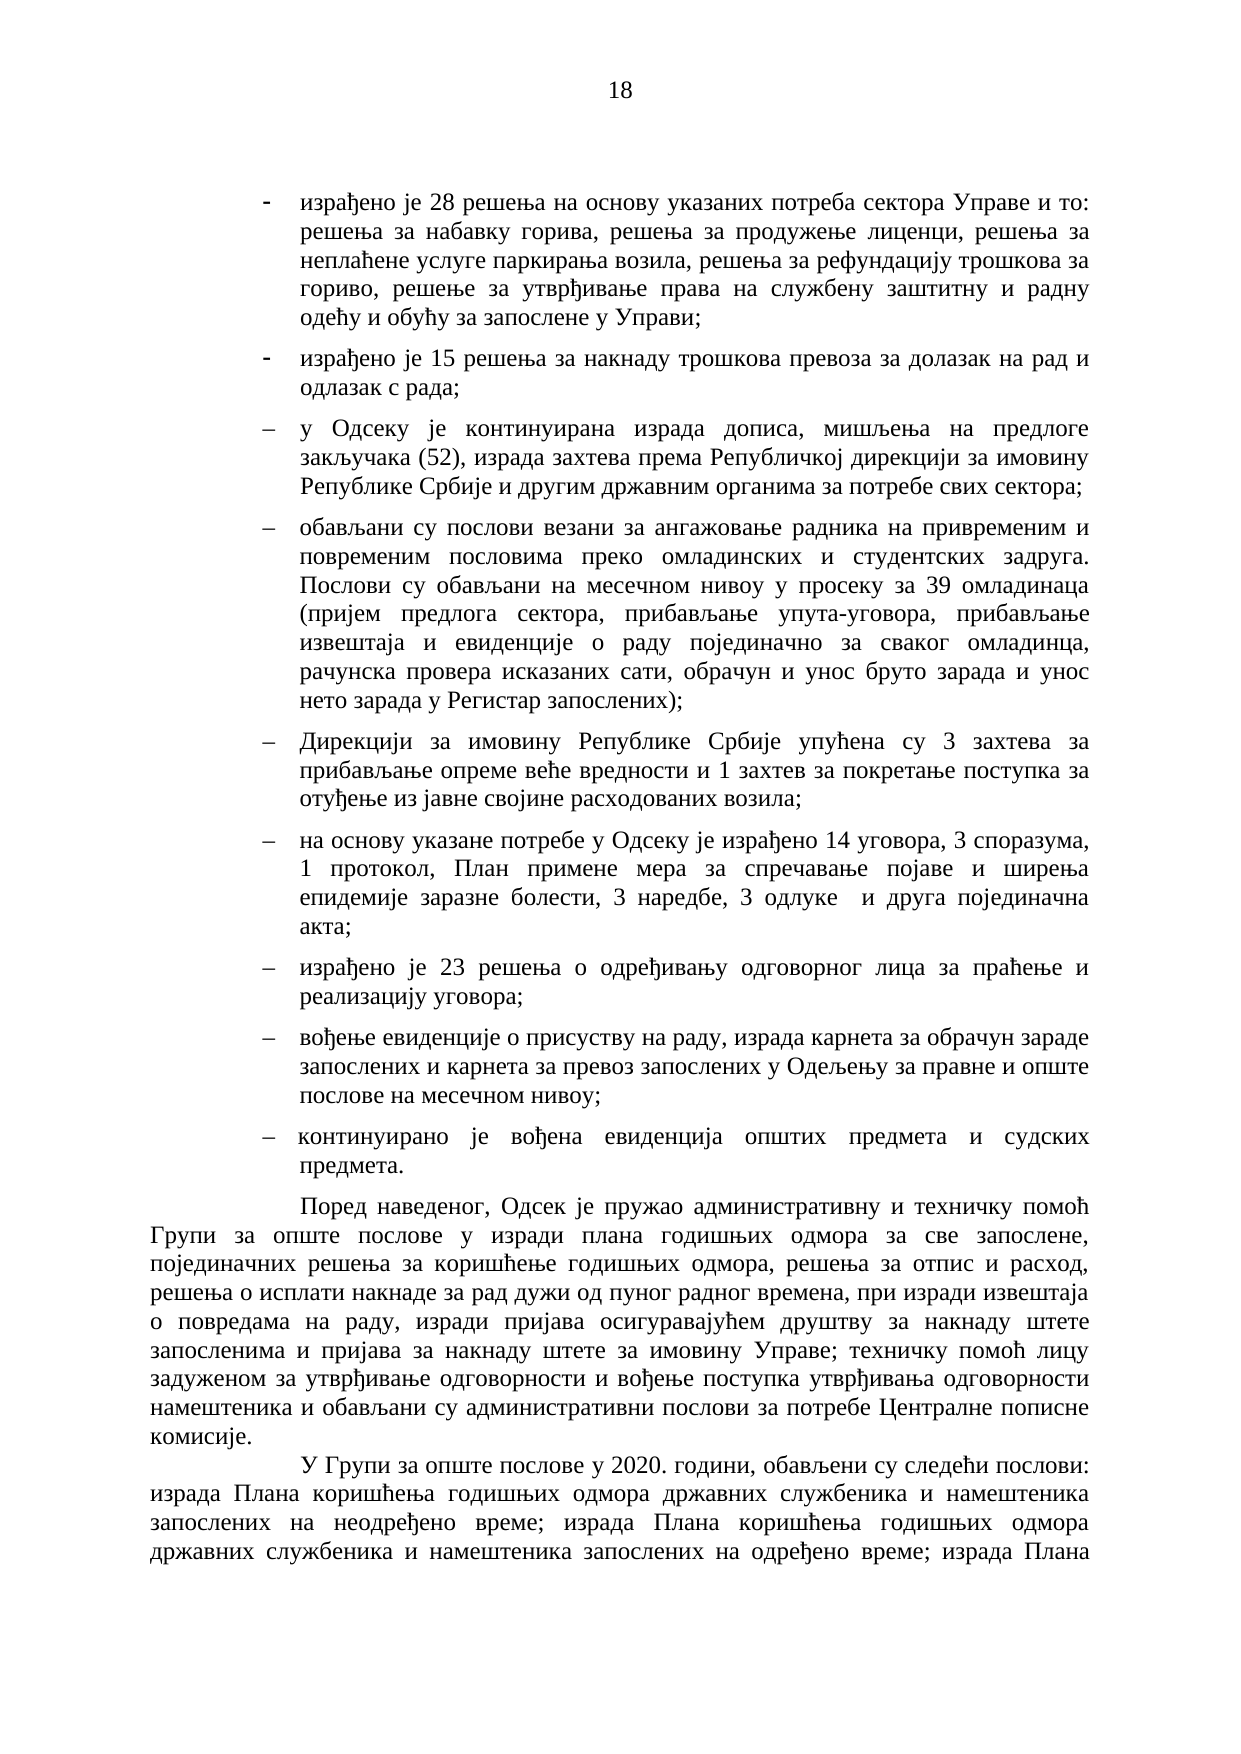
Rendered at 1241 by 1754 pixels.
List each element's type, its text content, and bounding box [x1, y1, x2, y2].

list континуирано је вођена евиденција општих предмета и судских предмета. [262, 1121, 1090, 1178]
list у Одсеку је континуирана израда дописа, мишљења на предлоге закључака (52), израда захтева према Републичкој дирекцији за имовину Републике Србије и другим државним органима за потребе свих сектора; [262, 413, 1090, 500]
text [150, 1450, 1090, 1565]
list израђено је 28 решења на основу указаних потреба сектора Управе и то: решења за набавку горива, решења за продужење лиценци, решења за неплаћене услуге паркирања возила, решења за рефундацију трошкова за гориво, решење за утврђивање права на службену заштитну и радну одећу и обућу за запослене у Управи; [262, 187, 1090, 331]
list вођење евиденције о присуству на раду, израда карнета за обрачун зараде запослених и карнета за превоз запослених у Одељењу за правне и опште послове на месечном нивоу; [262, 1022, 1090, 1108]
list Дирекцији за имовину Републике Србије упућена су 3 захтева за прибављање опреме веће вредности и 1 захтев за покретање поступка за отуђење из јавне својине расходованих возила; [262, 726, 1090, 812]
list израђено је 23 решења о одређивању одговорног лица за праћење и реализацију уговора; [262, 952, 1090, 1010]
text Поред наведеног, Одсек је пружао административну и техничку помоћ Групи за опште послове у изради плана годишњих одмора за све запослене, појединачних решења за коришћење годишњих одмора, решења за отпис и расход, решења о исплати накнаде за рад дужи од пуног радног времена, при изради извештаја о повредама на раду, изради пријава осигуравајућем друштву за накнаду штете запосленима и пријава за накнаду штете за имовину Управе; техничку помоћ лицу задуженом за утврђивање одговорности и вођење поступка утврђивања одговорности намештеника и обављани су административни послови за потребе Централне пописне комисије. [150, 1191, 1090, 1450]
list обављани су послови везани за ангажовање радника на привременим и повременим пословима преко омладинских и студентских задруга. Послови су обављани на месечном нивоу у просеку за 39 омладинаца (пријем предлога сектора, прибављање упута-уговора, прибављање извештаја и евиденције о раду појединачно за сваког омладинца, рачунска провера исказаних сати, обрачун и унос бруто зарада и унос нето зарада у Регистар запослених); [262, 512, 1090, 713]
list израђено је 15 решења за накнаду трошкова превоза за долазак на рад и одлазак с рада; [262, 343, 1090, 401]
list на основу указане потребе у Одсеку је израђено 14 уговора, 3 споразума, 1 протокол, План примене мера за спречавање појаве и ширења епидемије заразне болести, 3 наредбе, 3 одлуке и друга појединачна акта; [262, 825, 1090, 940]
